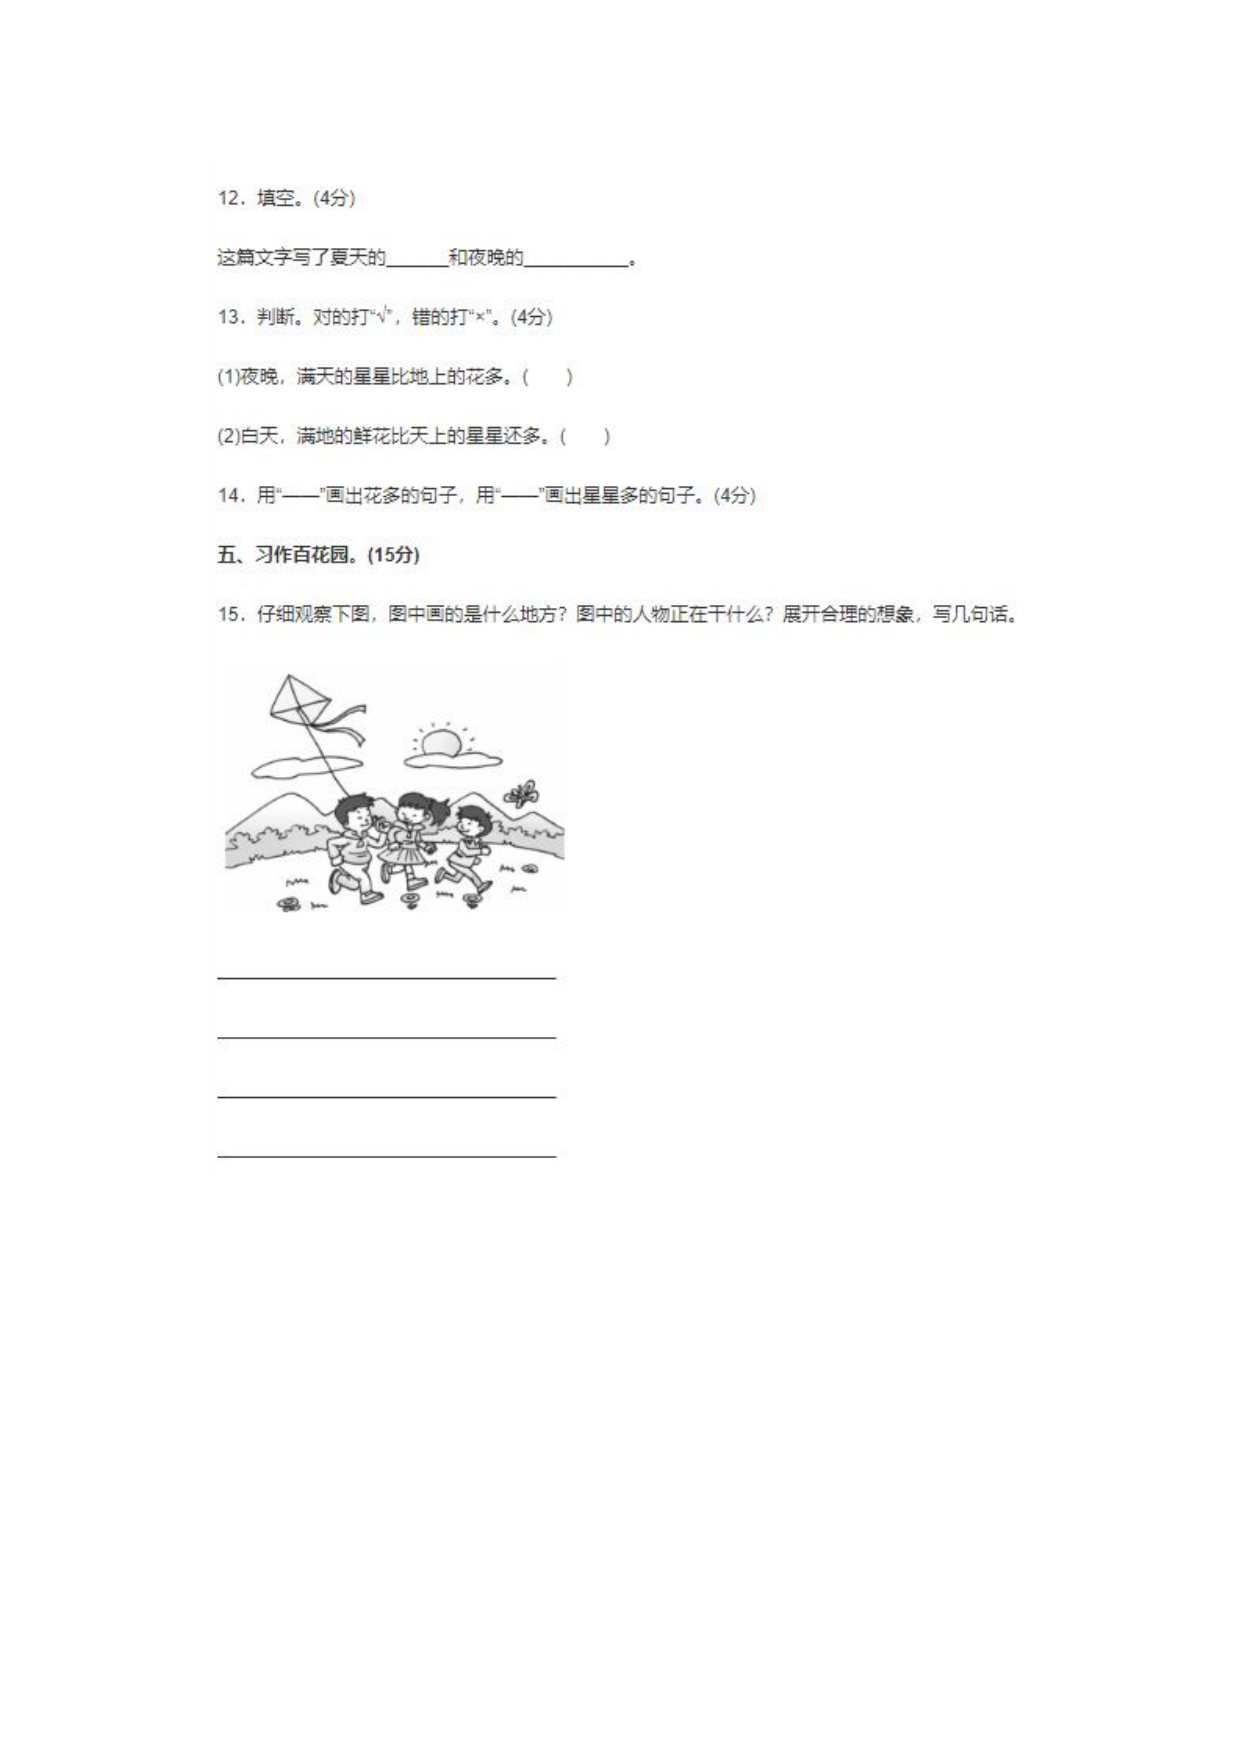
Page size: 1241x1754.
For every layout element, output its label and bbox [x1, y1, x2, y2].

picture [191, 162, 1049, 1180]
